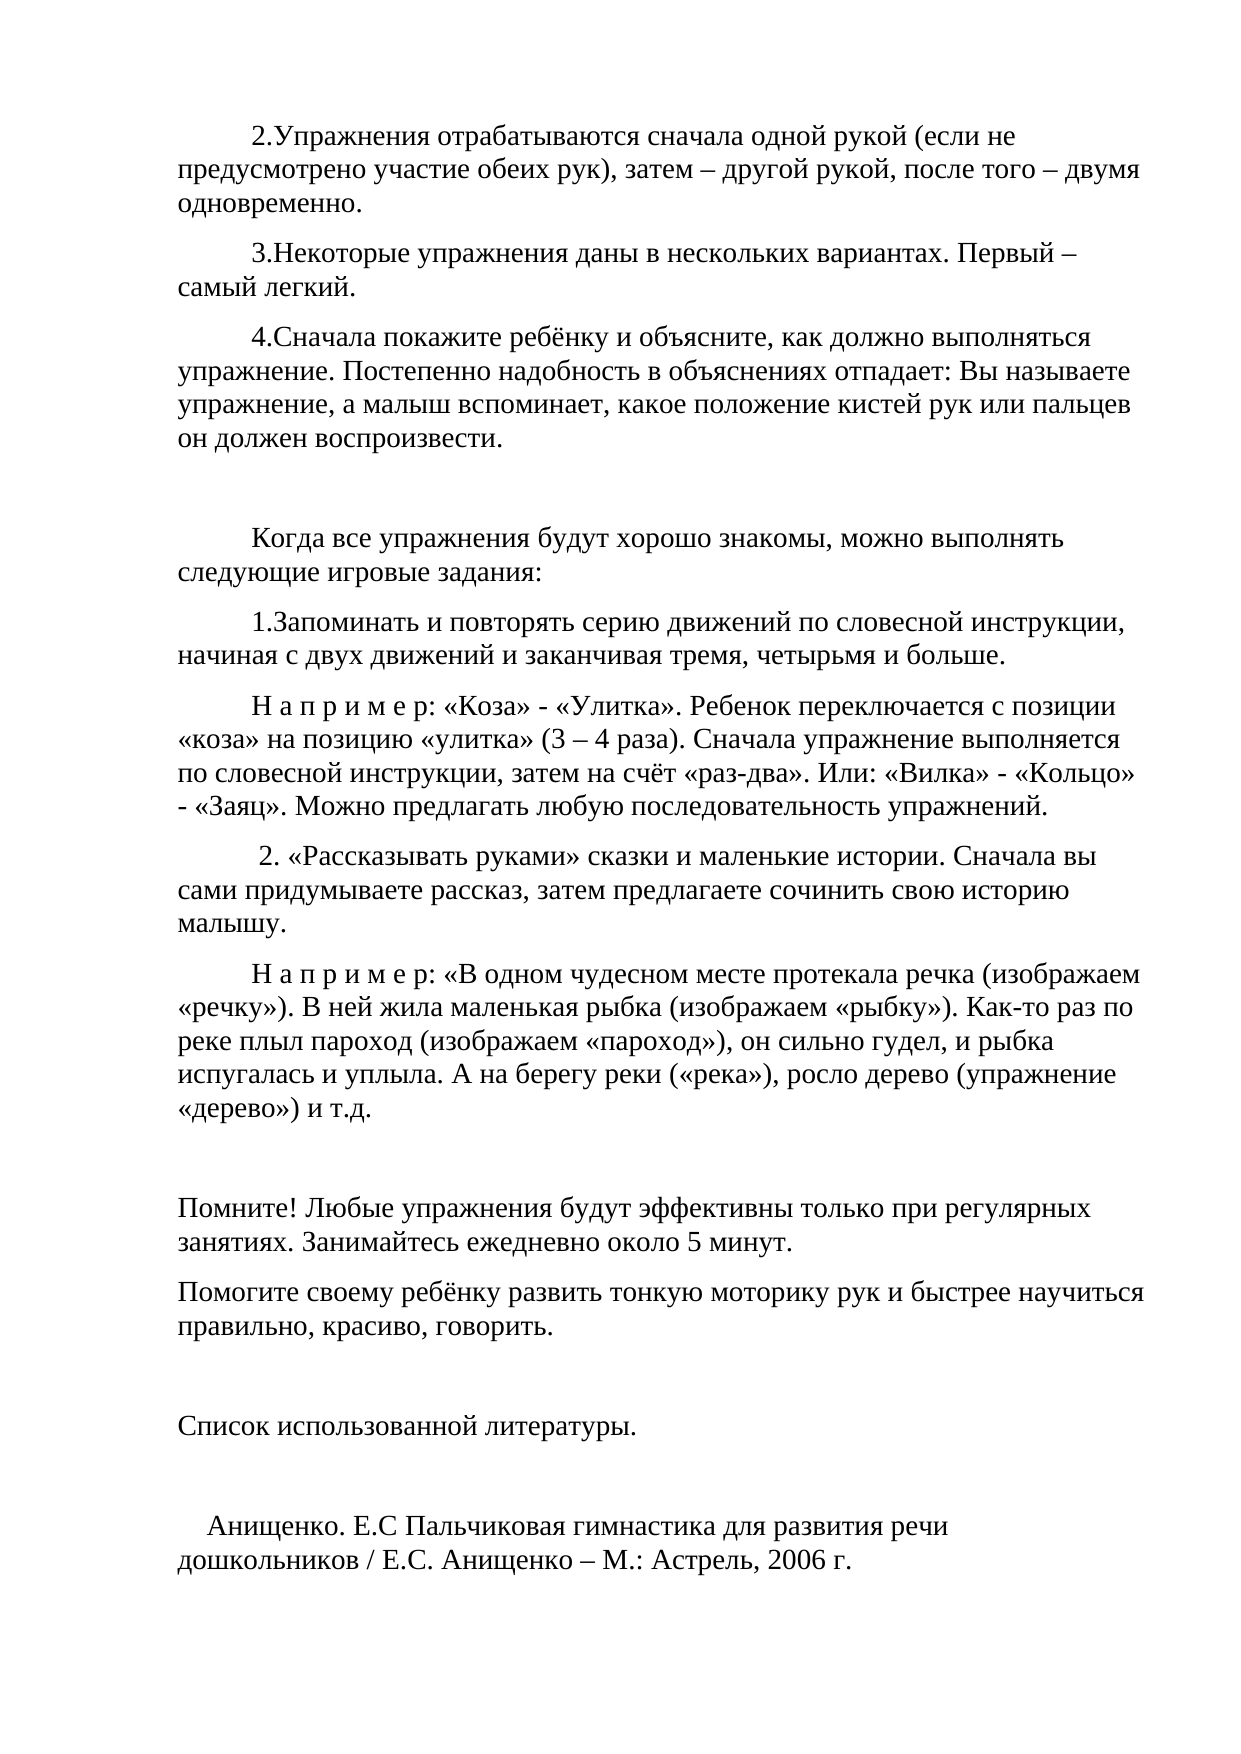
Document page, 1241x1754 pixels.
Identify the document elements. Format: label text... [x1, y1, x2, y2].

text Н а п р и м е р: «Коза» - «Улитка». Ребенок переключается с позиции «коза» на позицию «улитка» (3 – 4 раза). Сначала упражнение выполняется по словесной инструкции, затем на счёт «раз-два». Или: «Вилка» - «Кольцо» - «Заяц». Можно предлагать любую последовательность упражнений. [177, 688, 1152, 822]
text 1.Запоминать и повторять серию движений по словесной инструкции, начиная с двух движений и заканчивая тремя, четырьмя и больше. [177, 604, 1152, 671]
text Помните! Любые упражнения будут эффективны только при регулярных занятиях. Занимайтесь ежедневно около 5 минут. [177, 1190, 1152, 1257]
text Анищенко. Е.С Пальчиковая гимнастика для развития речи дошкольников / Е.С. Анищенко – М.: Астрель, 2006 г. [177, 1508, 1152, 1576]
text Н а п р и м е р: «В одном чудесном месте протекала речка (изображаем «речку»). В ней жила маленькая рыбка (изображаем «рыбку»). Как-то раз по реке плыл пароход (изображаем «пароход»), он сильно гудел, и рыбка испугалась и уплыла. А на берегу реки («река»), росло дерево (упражнение «дерево») и т.д. [177, 956, 1152, 1123]
text Когда все упражнения будут хорошо знакомы, можно выполнять следующие игровые задания: [177, 520, 1152, 587]
text Список использованной литературы. [177, 1408, 1152, 1442]
text 4.Сначала покажите ребёнку и объясните, как должно выполняться упражнение. Постепенно надобность в объяснениях отпадает: Вы называете упражнение, а малыш вспоминает, какое положение кистей рук или пальцев он должен воспроизвести. [177, 319, 1152, 453]
text 3.Некоторые упражнения даны в нескольких вариантах. Первый – самый легкий. [177, 235, 1152, 302]
text 2.Упражнения отрабатываются сначала одной рукой (если не предусмотрено участие обеих рук), затем – другой рукой, после того – двумя одновременно. [177, 118, 1152, 219]
text Помогите своему ребёнку развить тонкую моторику рук и быстрее научиться правильно, красиво, говорить. [177, 1274, 1152, 1341]
text 2. «Рассказывать руками» сказки и маленькие истории. Сначала вы сами придумываете рассказ, затем предлагаете сочинить свою историю малышу. [177, 838, 1152, 939]
